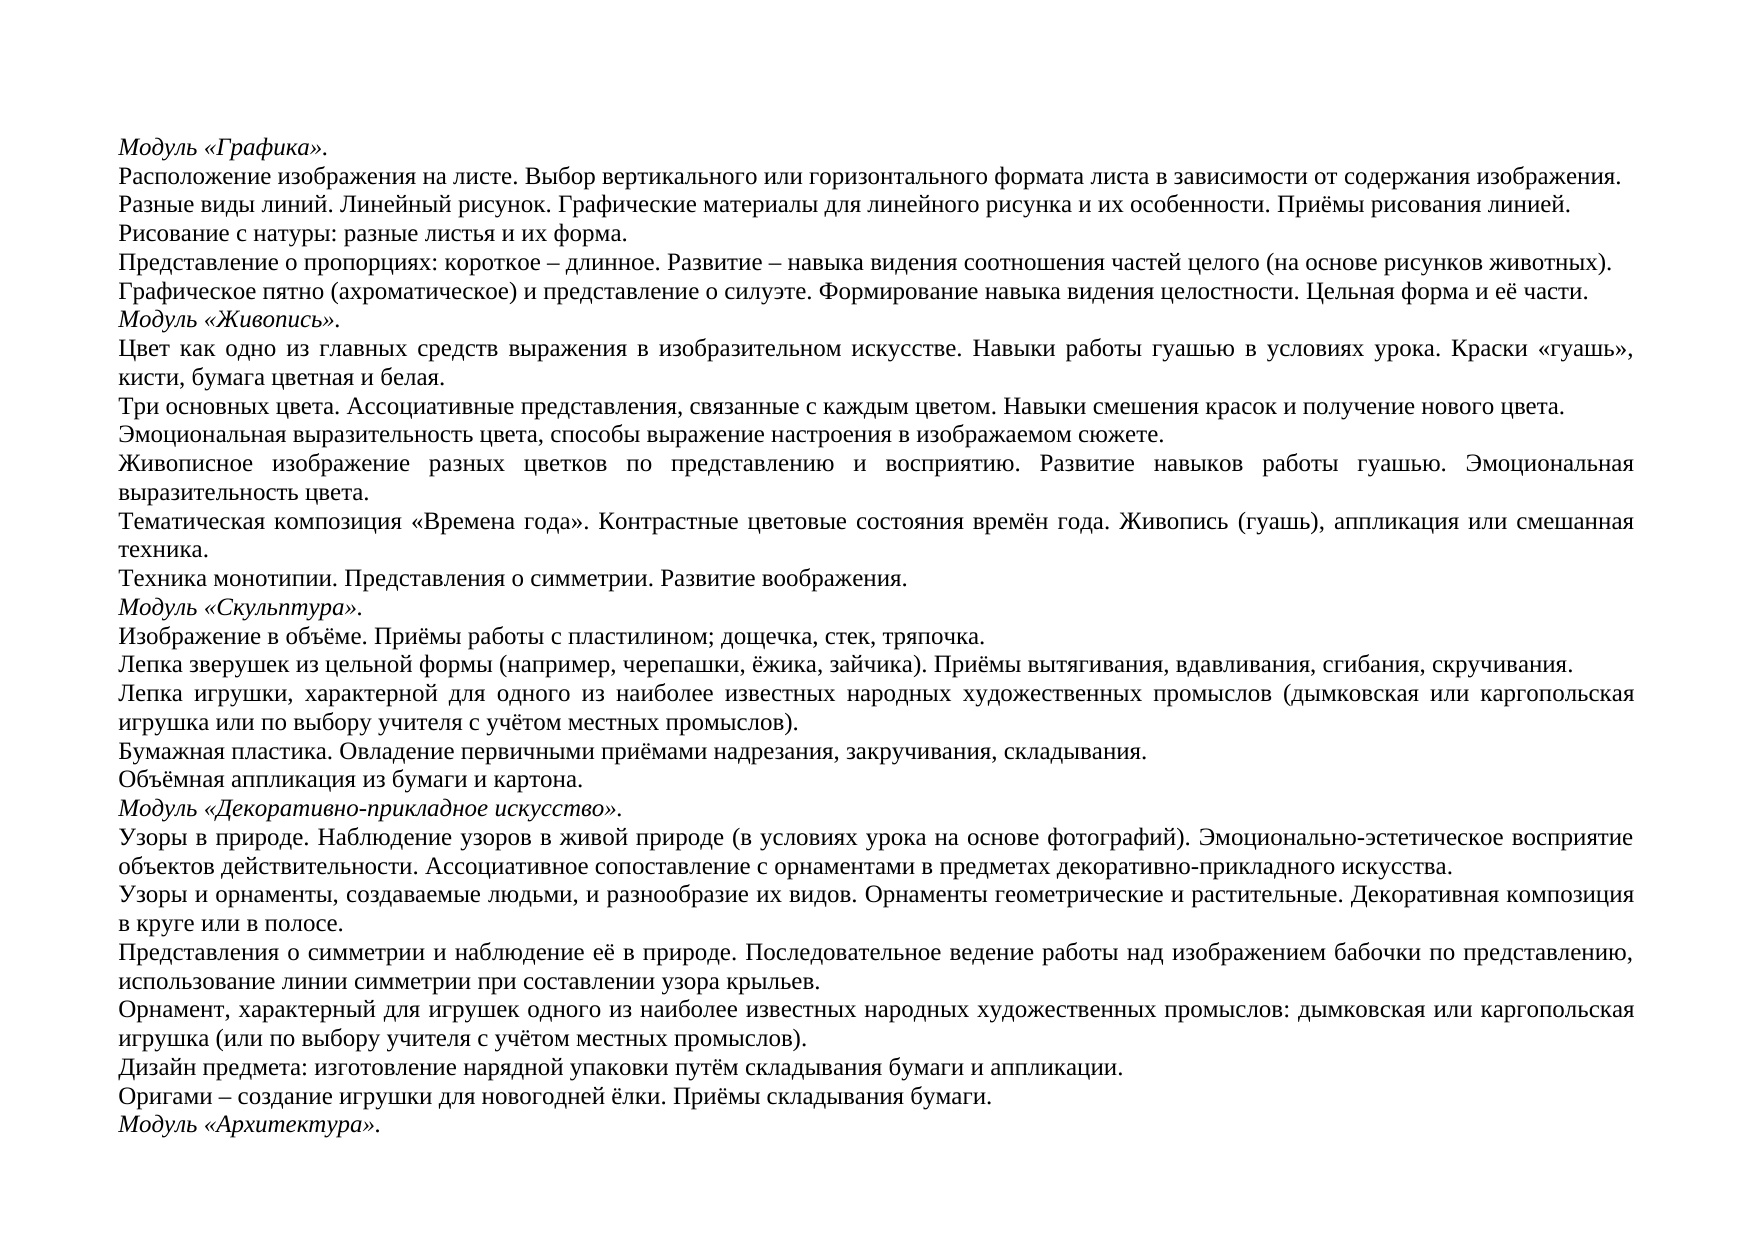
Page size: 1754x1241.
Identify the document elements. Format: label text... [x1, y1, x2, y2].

text Модуль «Живопись». [118, 304, 1636, 333]
text Орнамент, характерный для игрушек одного из наиболее известных народных художественных промыслов: дымковская или каргопольская игрушка (или по выбору учителя с учётом местных промыслов). [118, 994, 1636, 1052]
text Бумажная пластика. Овладение первичными приёмами надрезания, закручивания, складывания. [118, 736, 1636, 764]
text Лепка игрушки, характерной для одного из наиболее известных народных художественных промыслов (дымковская или каргопольская игрушка или по выбору учителя с учётом местных промыслов). [118, 678, 1636, 736]
text Эмоциональная выразительность цвета, способы выражение настроения в изображаемом сюжете. [118, 419, 1636, 448]
text Тематическая композиция «Времена года». Контрастные цветовые состояния времён года. Живопись (гуашь), аппликация или смешанная техника. [118, 506, 1636, 563]
text Представление о пропорциях: короткое – длинное. Развитие – навыка видения соотношения частей целого (на основе рисунков животных). [118, 247, 1636, 276]
text Модуль «Декоративно-прикладное искусство». [118, 793, 1636, 822]
text Расположение изображения на листе. Выбор вертикального или горизонтального формата листа в зависимости от содержания изображения. [118, 161, 1636, 189]
text Объёмная аппликация из бумаги и картона. [118, 764, 1636, 793]
text Представления о симметрии и наблюдение её в природе. Последовательное ведение работы над изображением бабочки по представлению, использование линии симметрии при составлении узора крыльев. [118, 937, 1636, 994]
text Живописное изображение разных цветков по представлению и восприятию. Развитие навыков работы гуашью. Эмоциональная выразительность цвета. [118, 448, 1636, 506]
text Рисование с натуры: разные листья и их форма. [118, 218, 1636, 247]
text Оригами – создание игрушки для новогодней ёлки. Приёмы складывания бумаги. [118, 1081, 1636, 1109]
text Три основных цвета. Ассоциативные представления, связанные с каждым цветом. Навыки смешения красок и получение нового цвета. [118, 391, 1636, 419]
text Модуль «Скульптура». [118, 592, 1636, 621]
text Лепка зверушек из цельной формы (например, черепашки, ёжика, зайчика). Приёмы вытягивания, вдавливания, сгибания, скручивания. [118, 649, 1636, 678]
text Дизайн предмета: изготовление нарядной упаковки путём складывания бумаги и аппликации. [118, 1052, 1636, 1081]
text Модуль «Архитектура». [118, 1109, 1636, 1138]
text Техника монотипии. Представления о симметрии. Развитие воображения. [118, 563, 1636, 592]
text Разные виды линий. Линейный рисунок. Графические материалы для линейного рисунка и их особенности. Приёмы рисования линией. [118, 189, 1636, 218]
text Изображение в объёме. Приёмы работы с пластилином; дощечка, стек, тряпочка. [118, 621, 1636, 649]
text Цвет как одно из главных средств выражения в изобразительном искусстве. Навыки работы гуашью в условиях урока. Краски «гуашь», кисти, бумага цветная и белая. [118, 333, 1636, 391]
text Графическое пятно (ахроматическое) и представление о силуэте. Формирование навыка видения целостности. Цельная форма и её части. [118, 276, 1636, 304]
text Узоры и орнаменты, создаваемые людьми, и разнообразие их видов. Орнаменты геометрические и растительные. Декоративная композиция в круге или в полосе. [118, 879, 1636, 937]
text Узоры в природе. Наблюдение узоров в живой природе (в условиях урока на основе фотографий). Эмоционально-эстетическое восприятие объектов действительности. Ассоциативное сопоставление с орнаментами в предметах декоративно-прикладного искусства. [118, 822, 1636, 879]
text Модуль «Графика». [118, 132, 1636, 161]
